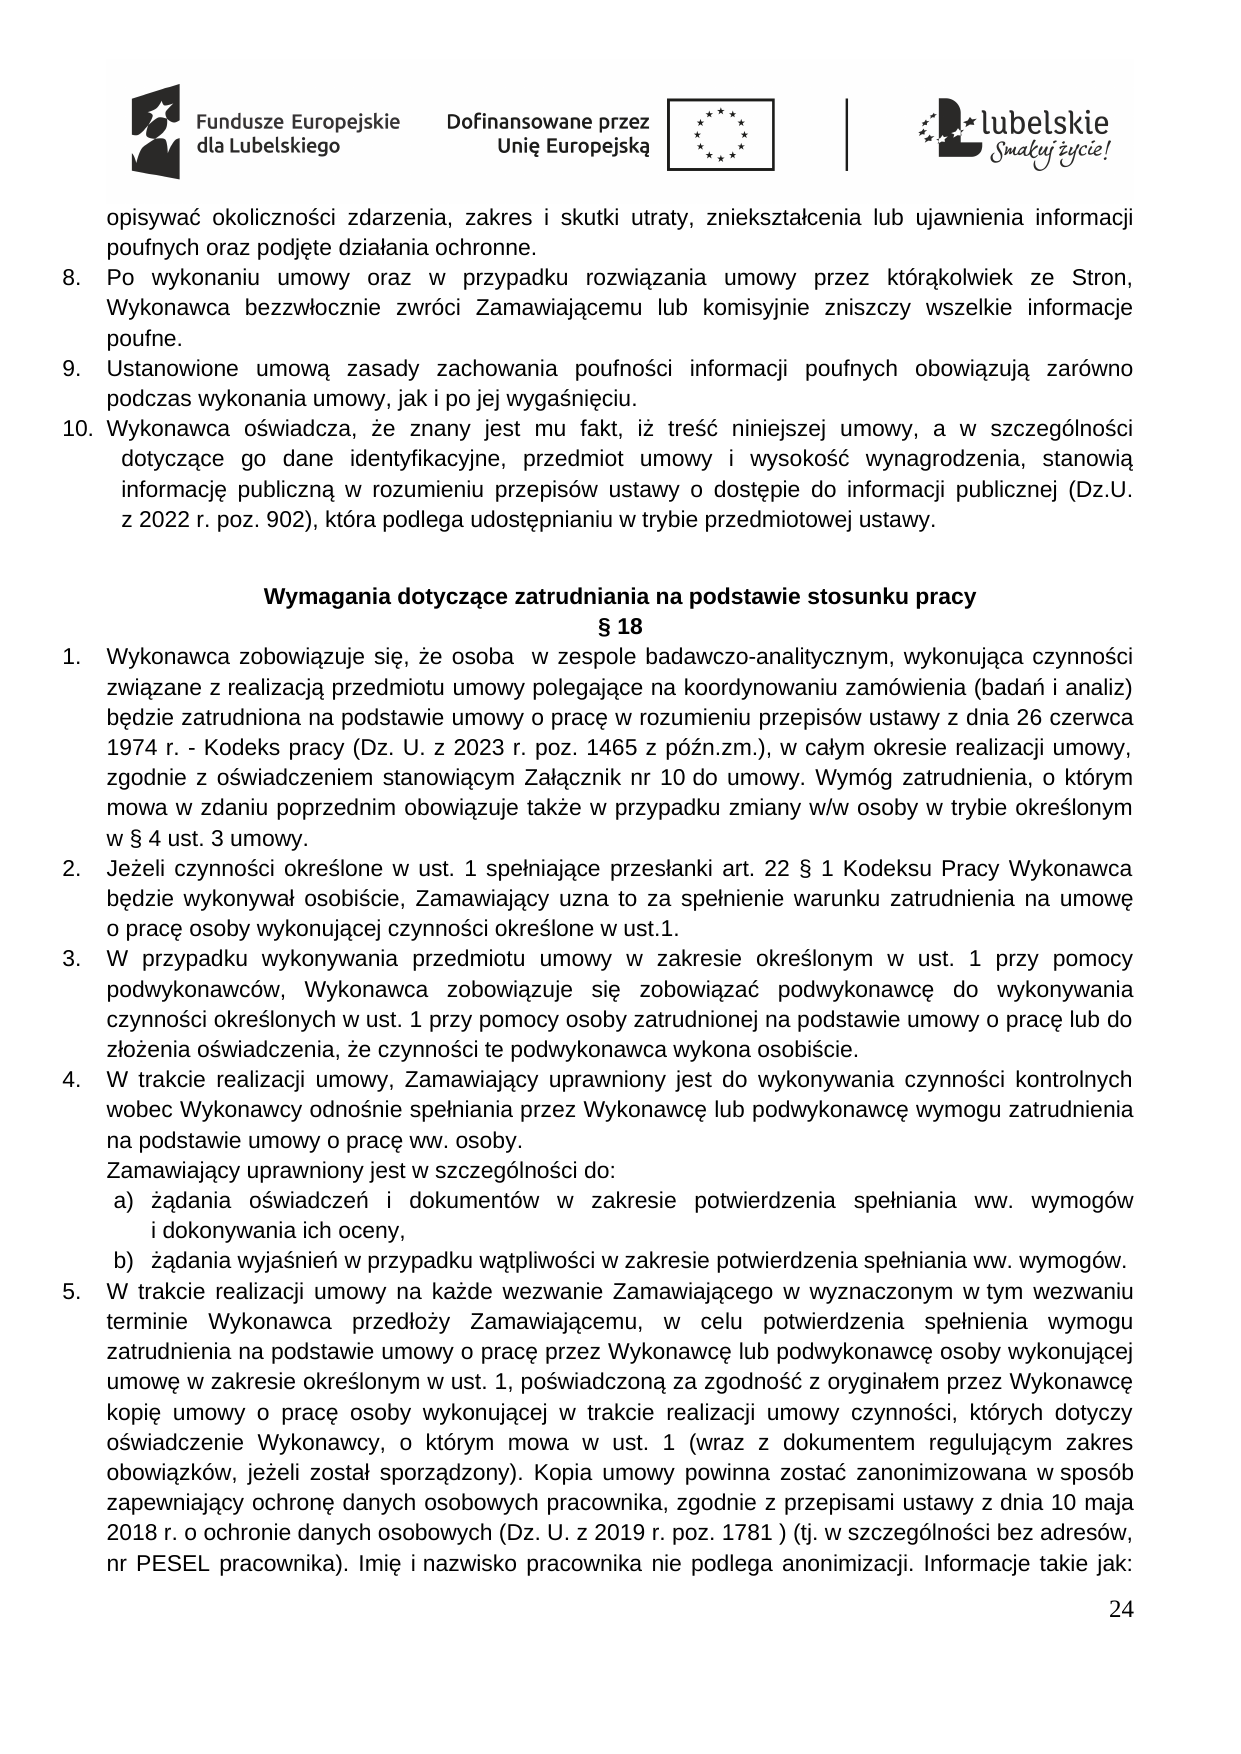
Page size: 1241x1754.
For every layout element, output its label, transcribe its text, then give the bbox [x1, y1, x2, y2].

list Po wykonaniu umowy oraz w przypadku rozwiązania umowy przez którąkolwiek ze Stron, Wykonawca bezzwłocznie zwróci Zamawiającemu lub komisyjnie zniszczy wszelkie informacje poufne. [62, 264, 1134, 351]
picture [106, 59, 1134, 204]
text Zamawiający uprawniony jest w szczególności do: [106, 1157, 1134, 1183]
list żądania oświadczeń i dokumentów w zakresie potwierdzenia spełniania ww. wymogów i dokonywania ich oceny, [113, 1187, 1134, 1244]
list W trakcie realizacji umowy, Zamawiający uprawniony jest do wykonywania czynności kontrolnych wobec Wykonawcy odnośnie spełniania przez Wykonawcę lub podwykonawcę wymogu zatrudnienia na podstawie umowy o pracę ww. osoby. [62, 1066, 1134, 1153]
list żądania wyjaśnień w przypadku wątpliwości w zakresie potwierdzenia spełniania ww. wymogów. [113, 1247, 1134, 1274]
list Wykonawca oświadcza, że znany jest mu fakt, iż treść niniejszej umowy, a w szczególności dotyczące go dane identyfikacyjne, przedmiot umowy i wysokość wynagrodzenia, stanowią informację publiczną w rozumieniu przepisów ustawy o dostępie do informacji publicznej (Dz.U. z 2022 r. poz. 902), która podlega udostępnianiu w trybie przedmiotowej ustawy. [62, 415, 1134, 532]
list Jeżeli czynności określone w ust. 1 spełniające przesłanki art. 22 § 1 Kodeksu Pracy Wykonawca będzie wykonywał osobiście, Zamawiający uzna to za spełnienie warunku zatrudnienia na umowę o pracę osoby wykonującej czynności określone w ust.1. [62, 855, 1134, 942]
text Wymagania dotyczące zatrudniania na podstawie stosunku pracy [106, 583, 1134, 609]
text § 18 [106, 613, 1134, 639]
list Ustanowione umową zasady zachowania poufności informacji poufnych obowiązują zarówno podczas wykonania umowy, jak i po jej wygaśnięciu. [62, 355, 1134, 411]
list W przypadku wykonywania przedmiotu umowy w zakresie określonym w ust. 1 przy pomocy podwykonawców, Wykonawca zobowiązuje się zobowiązać podwykonawcę do wykonywania czynności określonych w ust. 1 przy pomocy osoby zatrudnionej na podstawie umowy o pracę lub do złożenia oświadczenia, że czynności te podwykonawca wykona osobiście. [62, 945, 1134, 1062]
list Wykonawca zobowiązuje się, że osoba w zespole badawczo-analitycznym, wykonująca czynności związane z realizacją przedmiotu umowy polegające na koordynowaniu zamówienia (badań i analiz) będzie zatrudniona na podstawie umowy o pracę w rozumieniu przepisów ustawy z dnia 26 czerwca 1974 r. - Kodeks pracy (Dz. U. z 2023 r. poz. 1465 z późn.zm.), w całym okresie realizacji umowy, zgodnie z oświadczeniem stanowiącym Załącznik nr 10 do umowy. Wymóg zatrudnienia, o którym mowa w zdaniu poprzednim obowiązuje także w przypadku zmiany w/w osoby w trybie określonym w § 4 ust. 3 umowy. [62, 643, 1134, 851]
